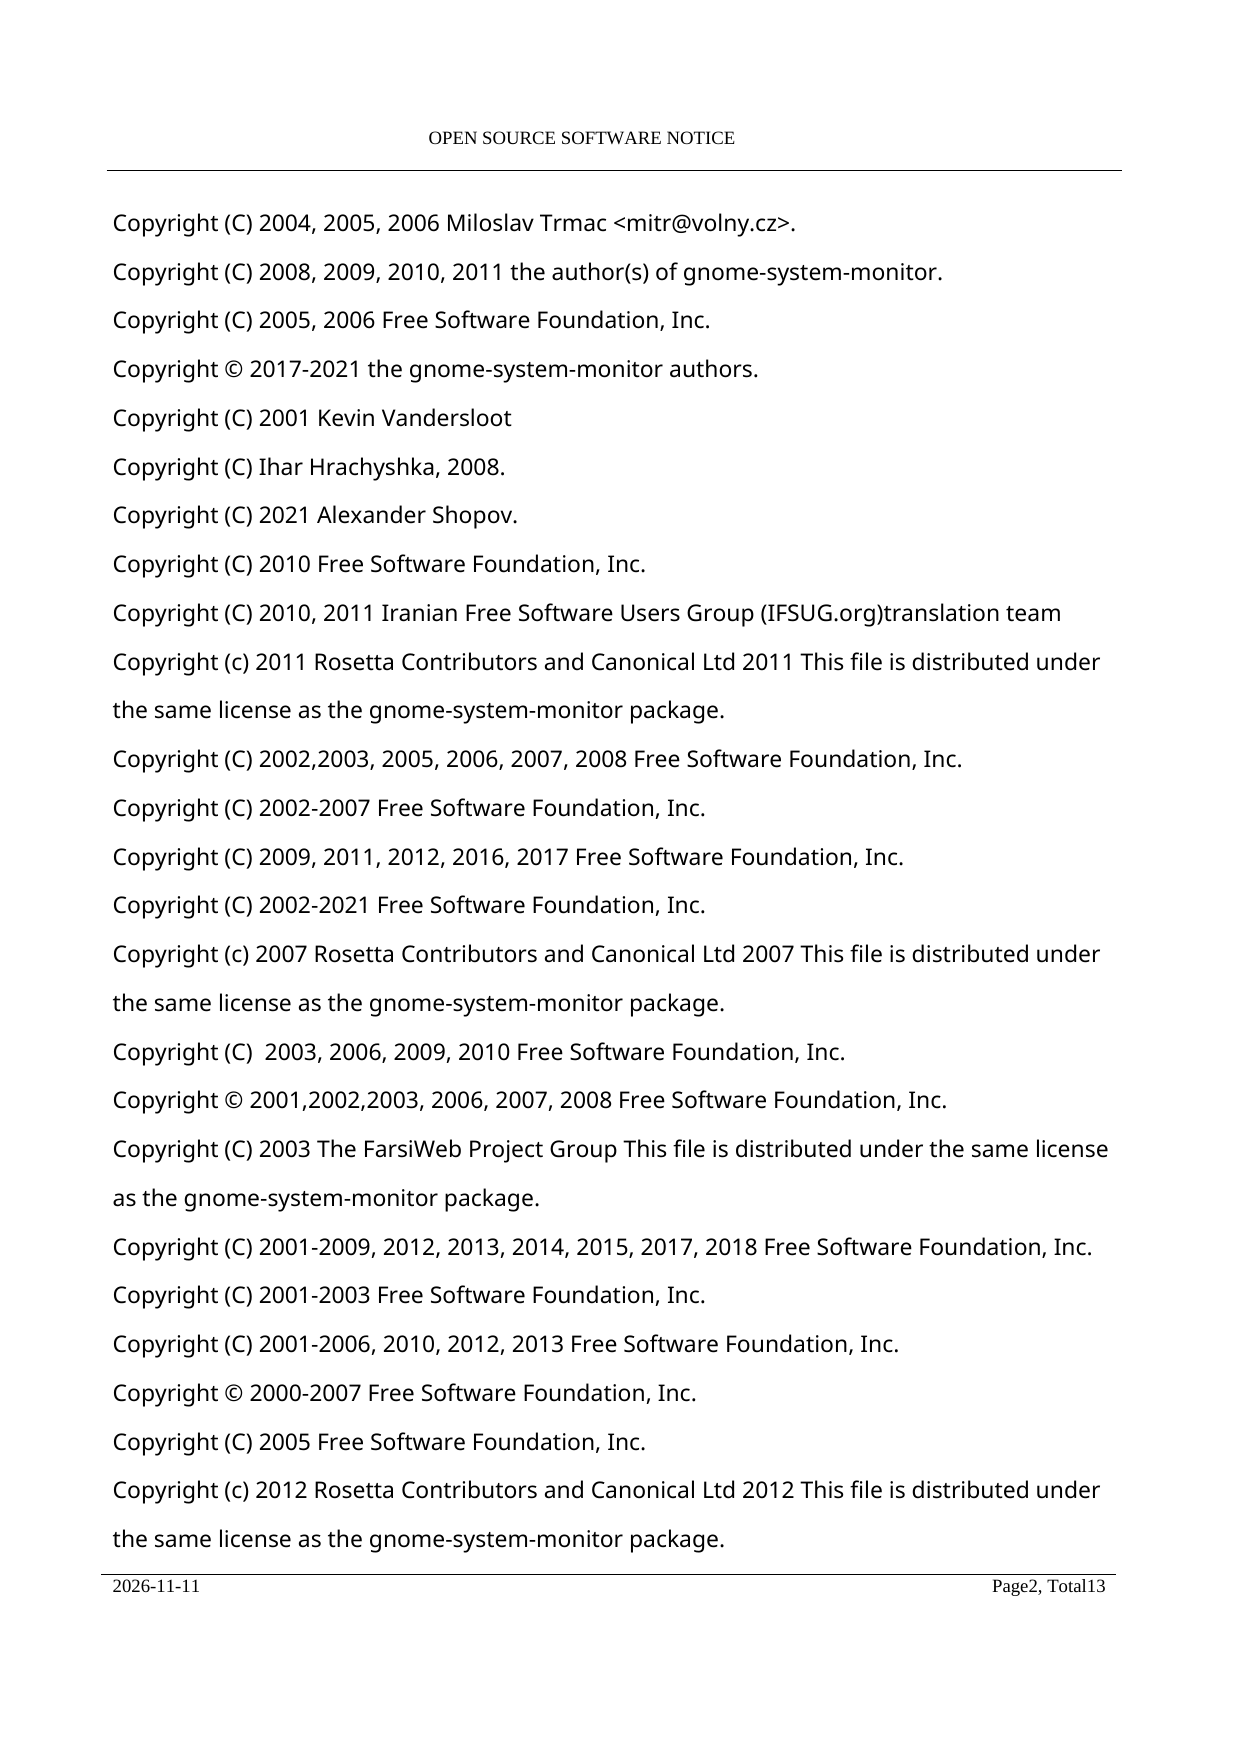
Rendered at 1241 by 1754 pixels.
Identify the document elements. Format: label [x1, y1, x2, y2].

text [112, 206, 1128, 1555]
